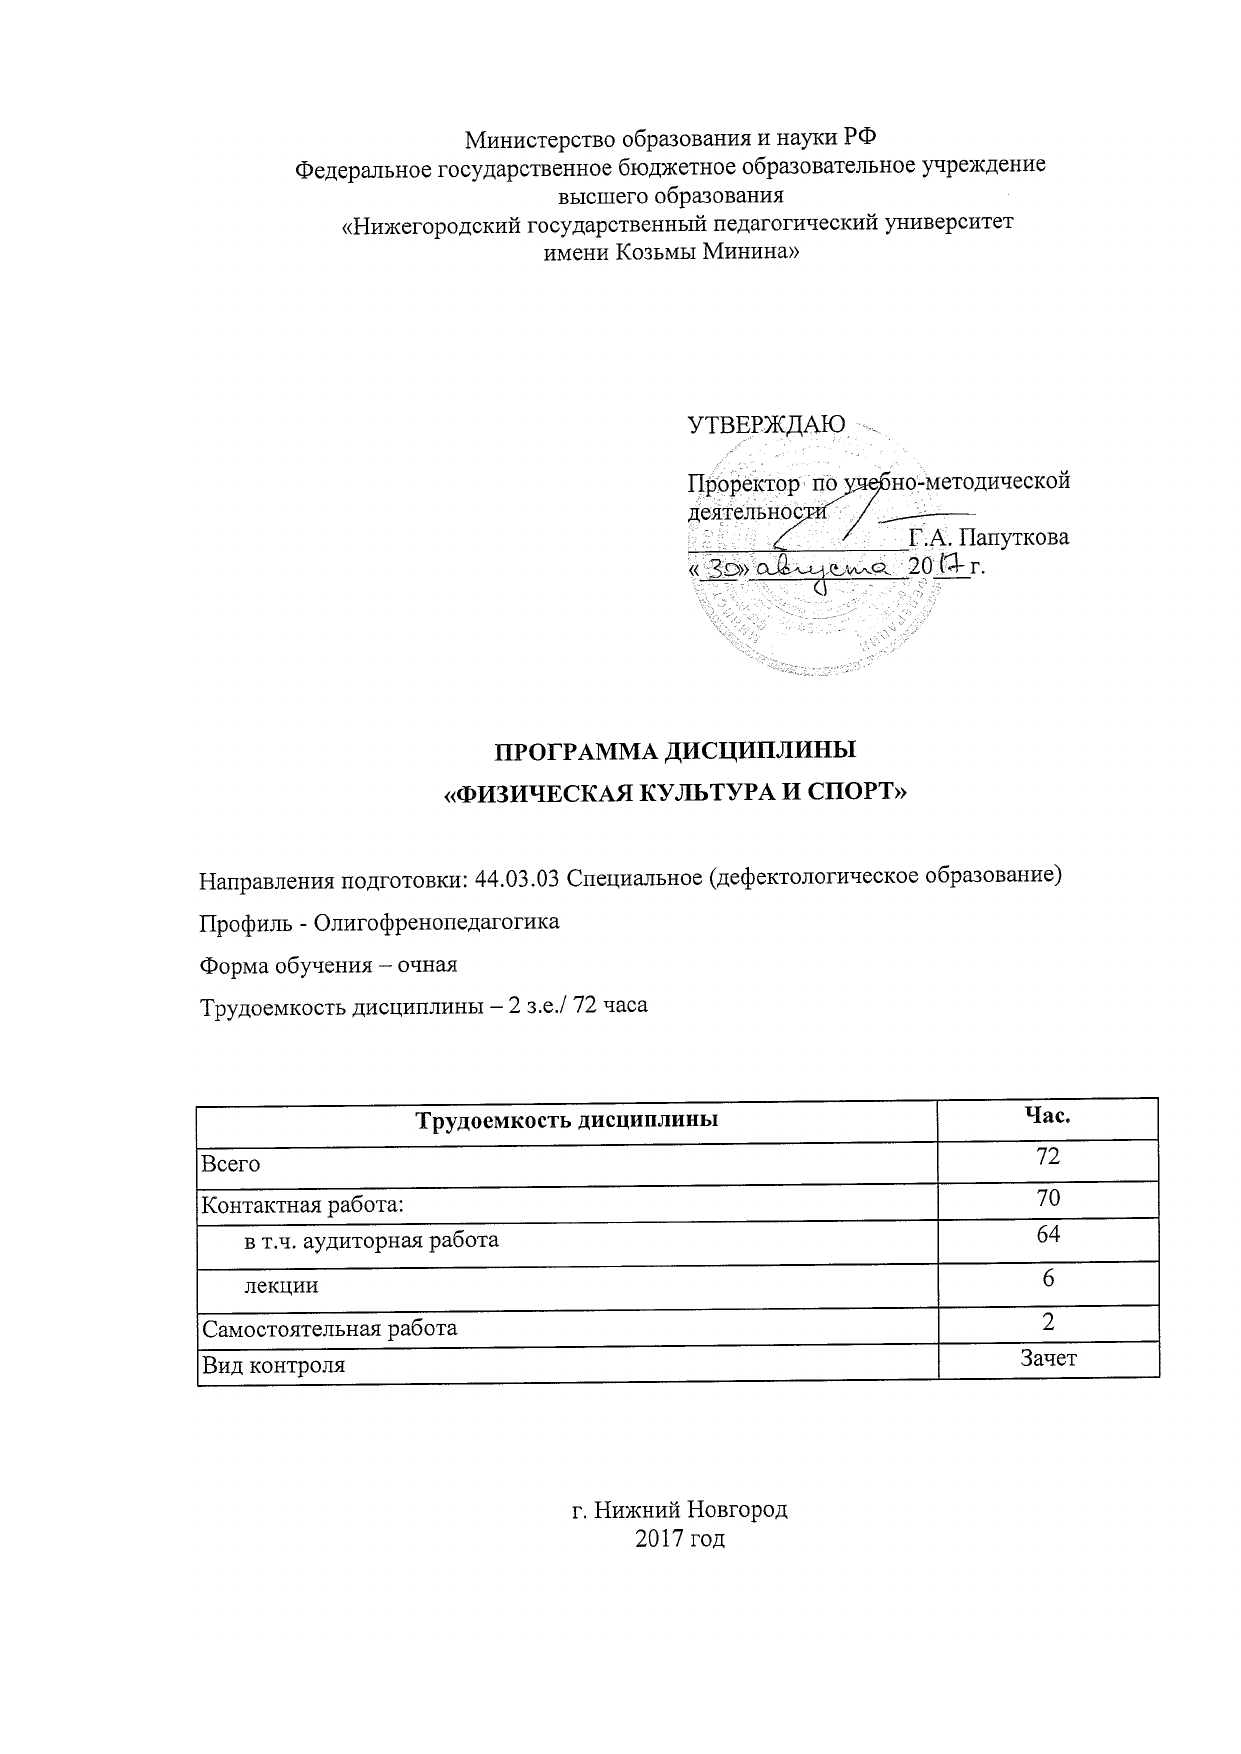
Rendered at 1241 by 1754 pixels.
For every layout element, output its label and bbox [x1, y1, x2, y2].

picture [177, 118, 1241, 1636]
